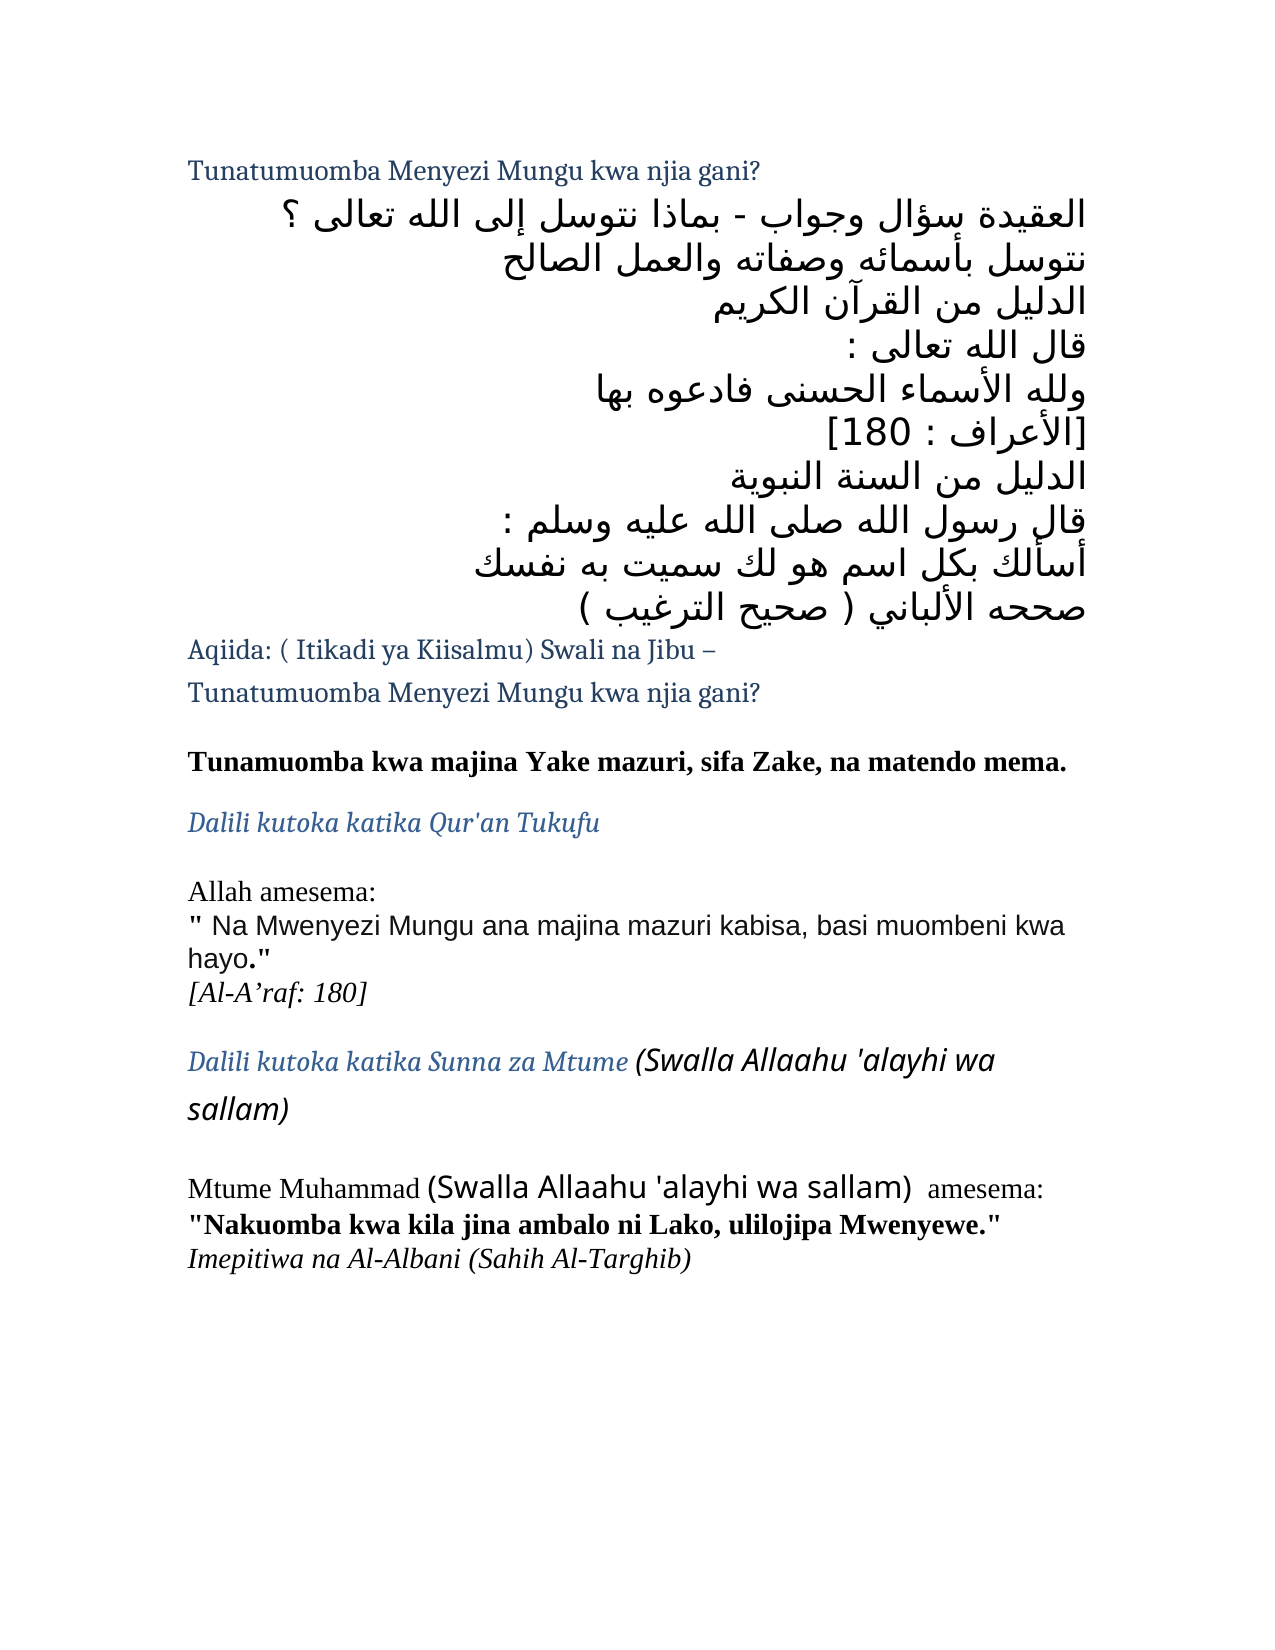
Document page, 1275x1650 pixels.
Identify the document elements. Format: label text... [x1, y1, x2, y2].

text نتوسل بأسمائه وصفاته والعمل الصالح [187, 236, 1087, 280]
text ولله الأسماء الحسنى فادعوه بها [187, 367, 1087, 411]
text الدليل من القرآن الكريم [187, 280, 1087, 324]
text أسألك بكل اسم هو لك سميت به نفسك [187, 542, 1087, 586]
subtitle Tunatumuomba Menyezi Mungu kwa njia gani? [187, 154, 1087, 188]
text قال رسول الله صلى الله عليه وسلم : [187, 498, 1087, 542]
text Mtume Muhammad (Swalla Allaahu 'alayhi wa sallam) amesema: "Nakuomba kwa kila jina ambalo ni Lako, ulilojipa Mwenyewe." Imepitiwa na Al-Albani (Sahih Al-Targhib) [187, 1164, 1087, 1274]
subtitle Tunatumuomba Menyezi Mungu kwa njia gani? [187, 676, 1087, 709]
text العقيدة سؤال وجواب - بماذا نتوسل إلى الله تعالى ؟ [187, 193, 1087, 236]
text قال الله تعالى : [187, 324, 1087, 367]
text [الأعراف : 180] [187, 411, 1087, 454]
text Allah amesema: " Na Mwenyezi Mungu ana majina mazuri kabisa, basi muombeni kwa hayo." [Al-A’raf: 180] [187, 874, 1087, 1008]
subtitle Dalili kutoka katika Sunna za Mtume (Swalla Allaahu 'alayhi wa sallam) [187, 1037, 1087, 1129]
subtitle Aqiida: ( Itikadi ya Kiisalmu) Swali na Jibu – [187, 633, 1087, 667]
text Tunamuomba kwa majina Yake mazuri, sifa Zake, na matendo mema. [187, 744, 1087, 777]
subtitle Dalili kutoka katika Qur'an Tukufu [187, 806, 1087, 840]
text الدليل من السنة النبوية [187, 454, 1087, 498]
text صححه الألباني ( صحيح الترغيب ) [187, 586, 1087, 629]
